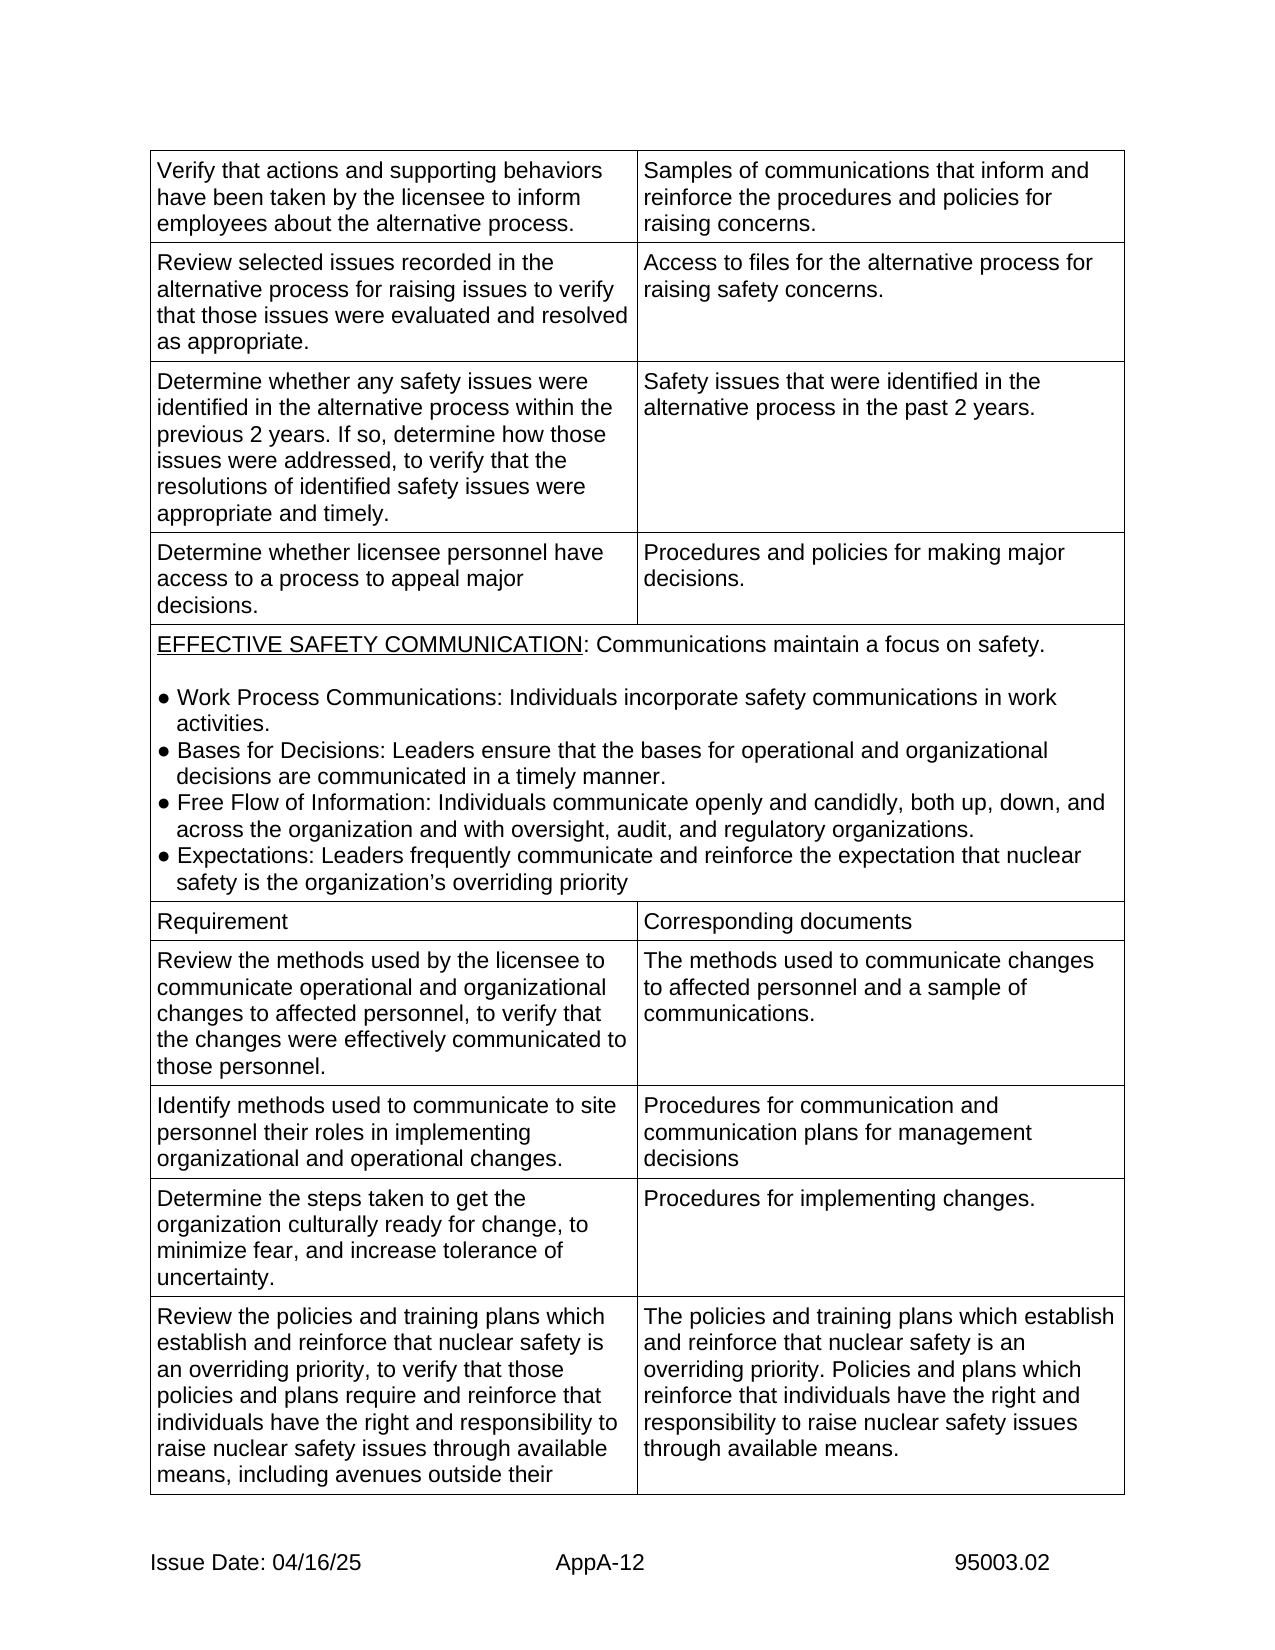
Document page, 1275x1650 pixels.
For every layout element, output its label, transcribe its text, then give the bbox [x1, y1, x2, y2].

table_cell Review selected issues recorded in the alternative process for raising issues to verify that those issues were evaluated and resolved as appropriate. [151, 243, 637, 361]
table_cell Procedures and policies for making major decisions. [638, 533, 1124, 624]
table_cell Review the methods used by the licensee to communicate operational and organizational changes to affected personnel, to verify that the changes were effectively communicated to those personnel. [151, 941, 637, 1085]
table_cell Samples of communications that inform and reinforce the procedures and policies for raising concerns. [638, 151, 1124, 242]
table_cell EFFECTIVE SAFETY COMMUNICATION: Communications maintain a focus on safety. ● Work Process Communications: Individuals incorporate safety communications in work activities. ● Bases for Decisions: Leaders ensure that the bases for operational and organizational decisions are communicated in a timely manner. ● Free Flow of Information: Individuals communicate openly and candidly, both up, down, and across the organization and with oversight, audit, and regulatory organizations. ● Expectations: Leaders frequently communicate and reinforce the expectation that nuclear safety is the organization’s overriding priority [151, 625, 1124, 901]
table_cell Identify methods used to communicate to site personnel their roles in implementing organizational and operational changes. [151, 1086, 637, 1177]
table_cell Corresponding documents [638, 902, 1124, 940]
table_cell Determine whether any safety issues were identified in the alternative process within the previous 2 years. If so, determine how those issues were addressed, to verify that the resolutions of identified safety issues were appropriate and timely. [151, 362, 637, 532]
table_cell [638, 1297, 1124, 1493]
table_cell Safety issues that were identified in the alternative process in the past 2 years. [638, 362, 1124, 532]
table_cell Determine whether licensee personnel have access to a process to appeal major decisions. [151, 533, 637, 624]
table_cell Procedures for communication and communication plans for management decisions [638, 1086, 1124, 1177]
table_cell Requirement [151, 902, 637, 940]
table_cell Procedures for implementing changes. [638, 1179, 1124, 1296]
table_cell The methods used to communicate changes to affected personnel and a sample of communications. [638, 941, 1124, 1085]
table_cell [151, 1297, 637, 1493]
table_cell Verify that actions and supporting behaviors have been taken by the licensee to inform employees about the alternative process. [151, 151, 637, 242]
table_cell Access to files for the alternative process for raising safety concerns. [638, 243, 1124, 361]
table_cell Determine the steps taken to get the organization culturally ready for change, to minimize fear, and increase tolerance of uncertainty. [151, 1179, 637, 1296]
